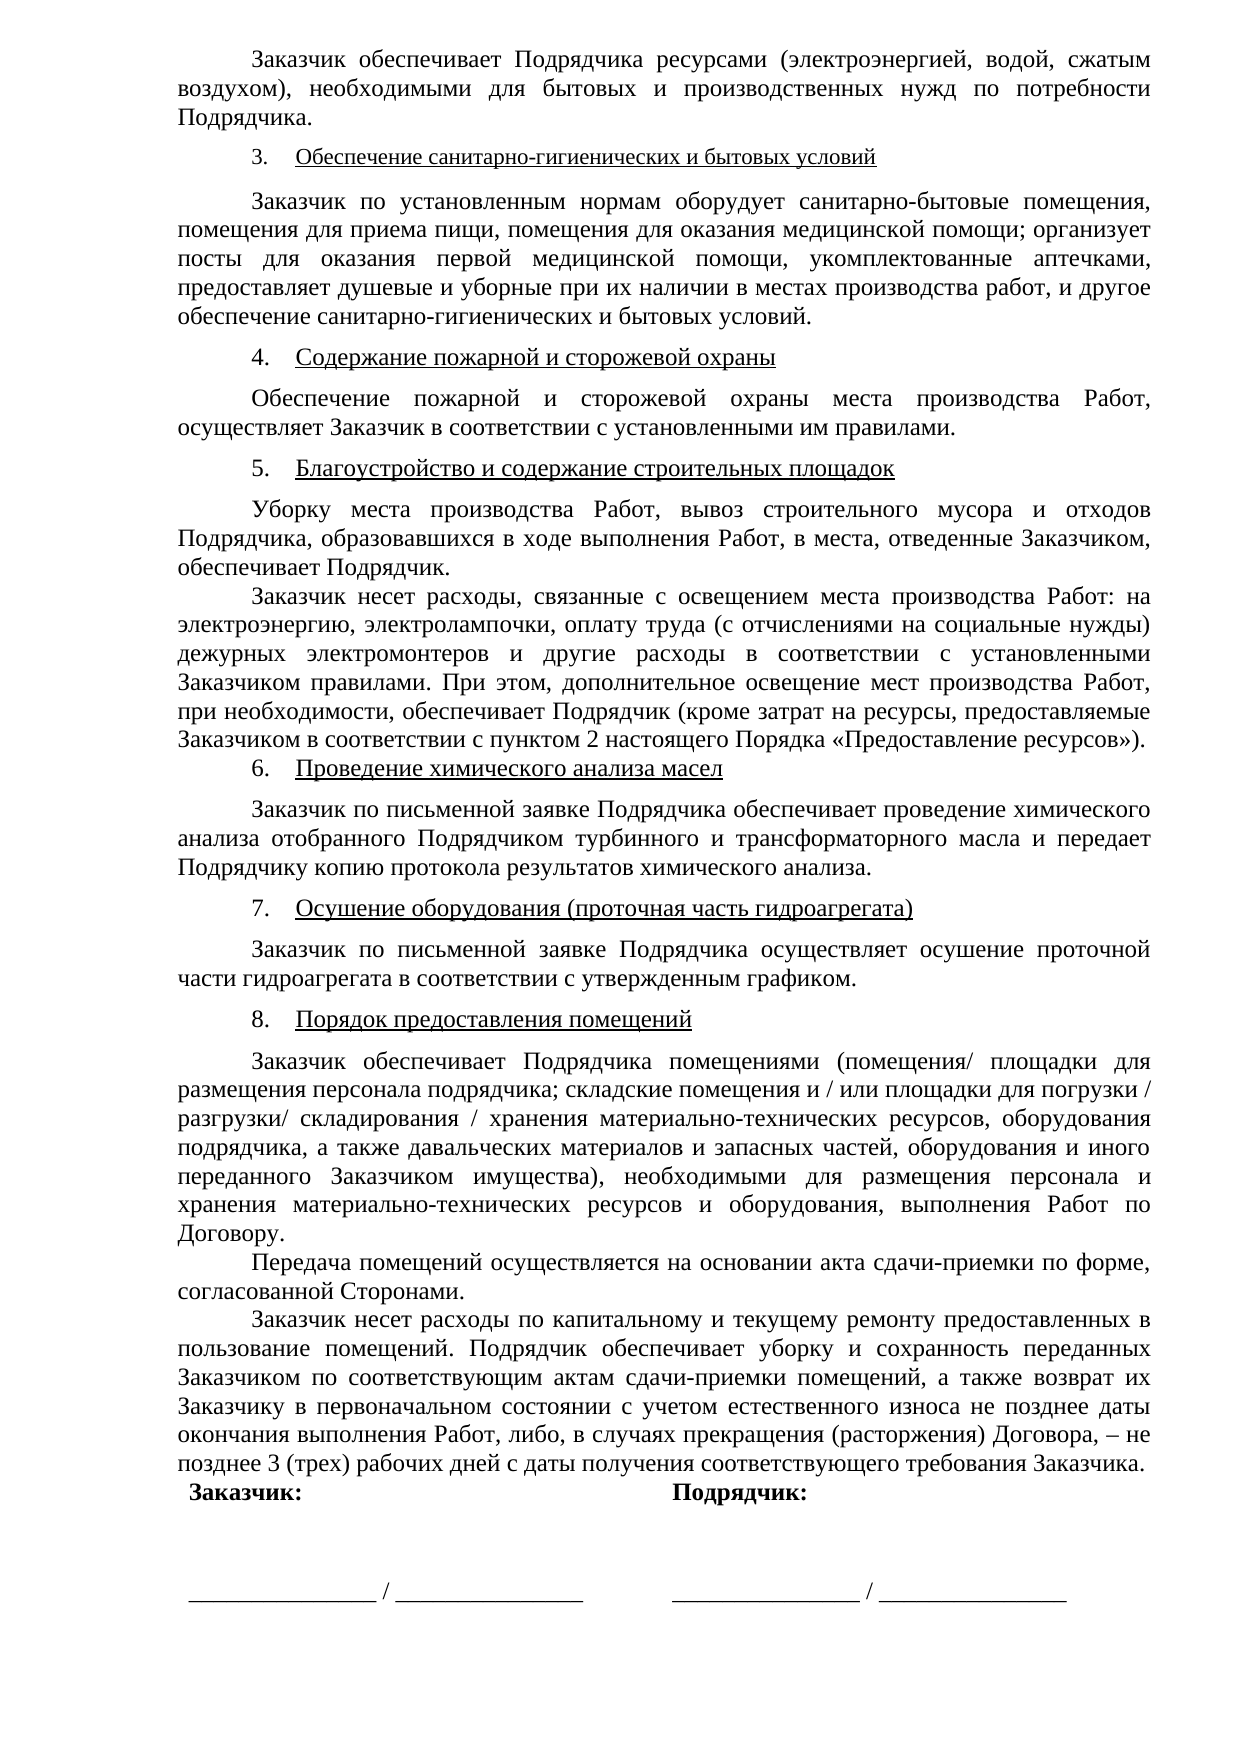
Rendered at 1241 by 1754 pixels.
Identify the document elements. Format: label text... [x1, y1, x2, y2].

list Обеспечение санитарно-гигиенических и бытовых условий [177, 143, 1152, 169]
list Содержание пожарной и сторожевой охраны [177, 342, 1152, 371]
text Заказчик несет расходы по капитальному и текущему ремонту предоставленных в пользование помещений. Подрядчик обеспечивает уборку и сохранность переданных Заказчиком по соответствующим актам сдачи-приемки помещений, а также возврат их Заказчику в первоначальном состоянии с учетом естественного износа не позднее даты окончания выполнения Работ, либо, в случаях прекращения (расторжения) Договора, – не позднее 3 (трех) рабочих дней с даты получения соответствующего требования Заказчика. [177, 1304, 1152, 1477]
text Заказчик по установленным нормам оборудует санитарно-бытовые помещения, помещения для приема пищи, помещения для оказания медицинской помощи; организует посты для оказания первой медицинской помощи, укомплектованные аптечками, предоставляет душевые и уборные при их наличии в местах производства работ, и другое обеспечение санитарно-гигиенических и бытовых условий. [177, 186, 1152, 329]
list Порядок предоставления помещений [177, 1004, 1152, 1033]
table_header Подрядчик: [661, 1477, 1181, 1527]
list Проведение химического анализа масел [177, 753, 1152, 782]
text Передача помещений осуществляется на основании акта сдачи-приемки по форме, согласованной Сторонами. [177, 1247, 1152, 1304]
text Заказчик обеспечивает Подрядчика помещениями (помещения/ площадки для размещения персонала подрядчика; складские помещения и / или площадки для погрузки / разгрузки/ складирования / хранения материально-технических ресурсов, оборудования подрядчика, а также давальческих материалов и запасных частей, оборудования и иного переданного Заказчиком имущества), необходимыми для размещения персонала и хранения материально-технических ресурсов и оборудования, выполнения Работ по Договору. [177, 1046, 1152, 1247]
table_cell _______________ / _______________ [177, 1527, 661, 1626]
table_cell _______________ / _______________ [661, 1527, 1181, 1626]
text Заказчик обеспечивает Подрядчика ресурсами (электроэнергией, водой, сжатым воздухом), необходимыми для бытовых и производственных нужд по потребности Подрядчика. [177, 44, 1152, 131]
list Осушение оборудования (проточная часть гидроагрегата) [177, 893, 1152, 922]
text Заказчик несет расходы, связанные с освещением места производства Работ: на электроэнергию, электролампочки, оплату труда (с отчислениями на социальные нужды) дежурных электромонтеров и другие расходы в соответствии с установленными Заказчиком правилами. При этом, дополнительное освещение мест производства Работ, при необходимости, обеспечивает Подрядчик (кроме затрат на ресурсы, предоставляемые Заказчиком в соответствии с пунктом 2 настоящего Порядка «Предоставление ресурсов»). [177, 581, 1152, 753]
table_header Заказчик: [177, 1477, 661, 1527]
text Заказчик по письменной заявке Подрядчика обеспечивает проведение химического анализа отобранного Подрядчиком турбинного и трансформаторного масла и передает Подрядчику копию протокола результатов химического анализа. [177, 794, 1152, 881]
list Благоустройство и содержание строительных площадок [177, 453, 1152, 482]
text Обеспечение пожарной и сторожевой охраны места производства Работ, осуществляет Заказчик в соответствии с установленными им правилами. [177, 383, 1152, 441]
text Заказчик по письменной заявке Подрядчика осуществляет осушение проточной части гидроагрегата в соответствии с утвержденным графиком. [177, 934, 1152, 992]
text Уборку места производства Работ, вывоз строительного мусора и отходов Подрядчика, образовавшихся в ходе выполнения Работ, в места, отведенные Заказчиком, обеспечивает Подрядчик. [177, 494, 1152, 581]
